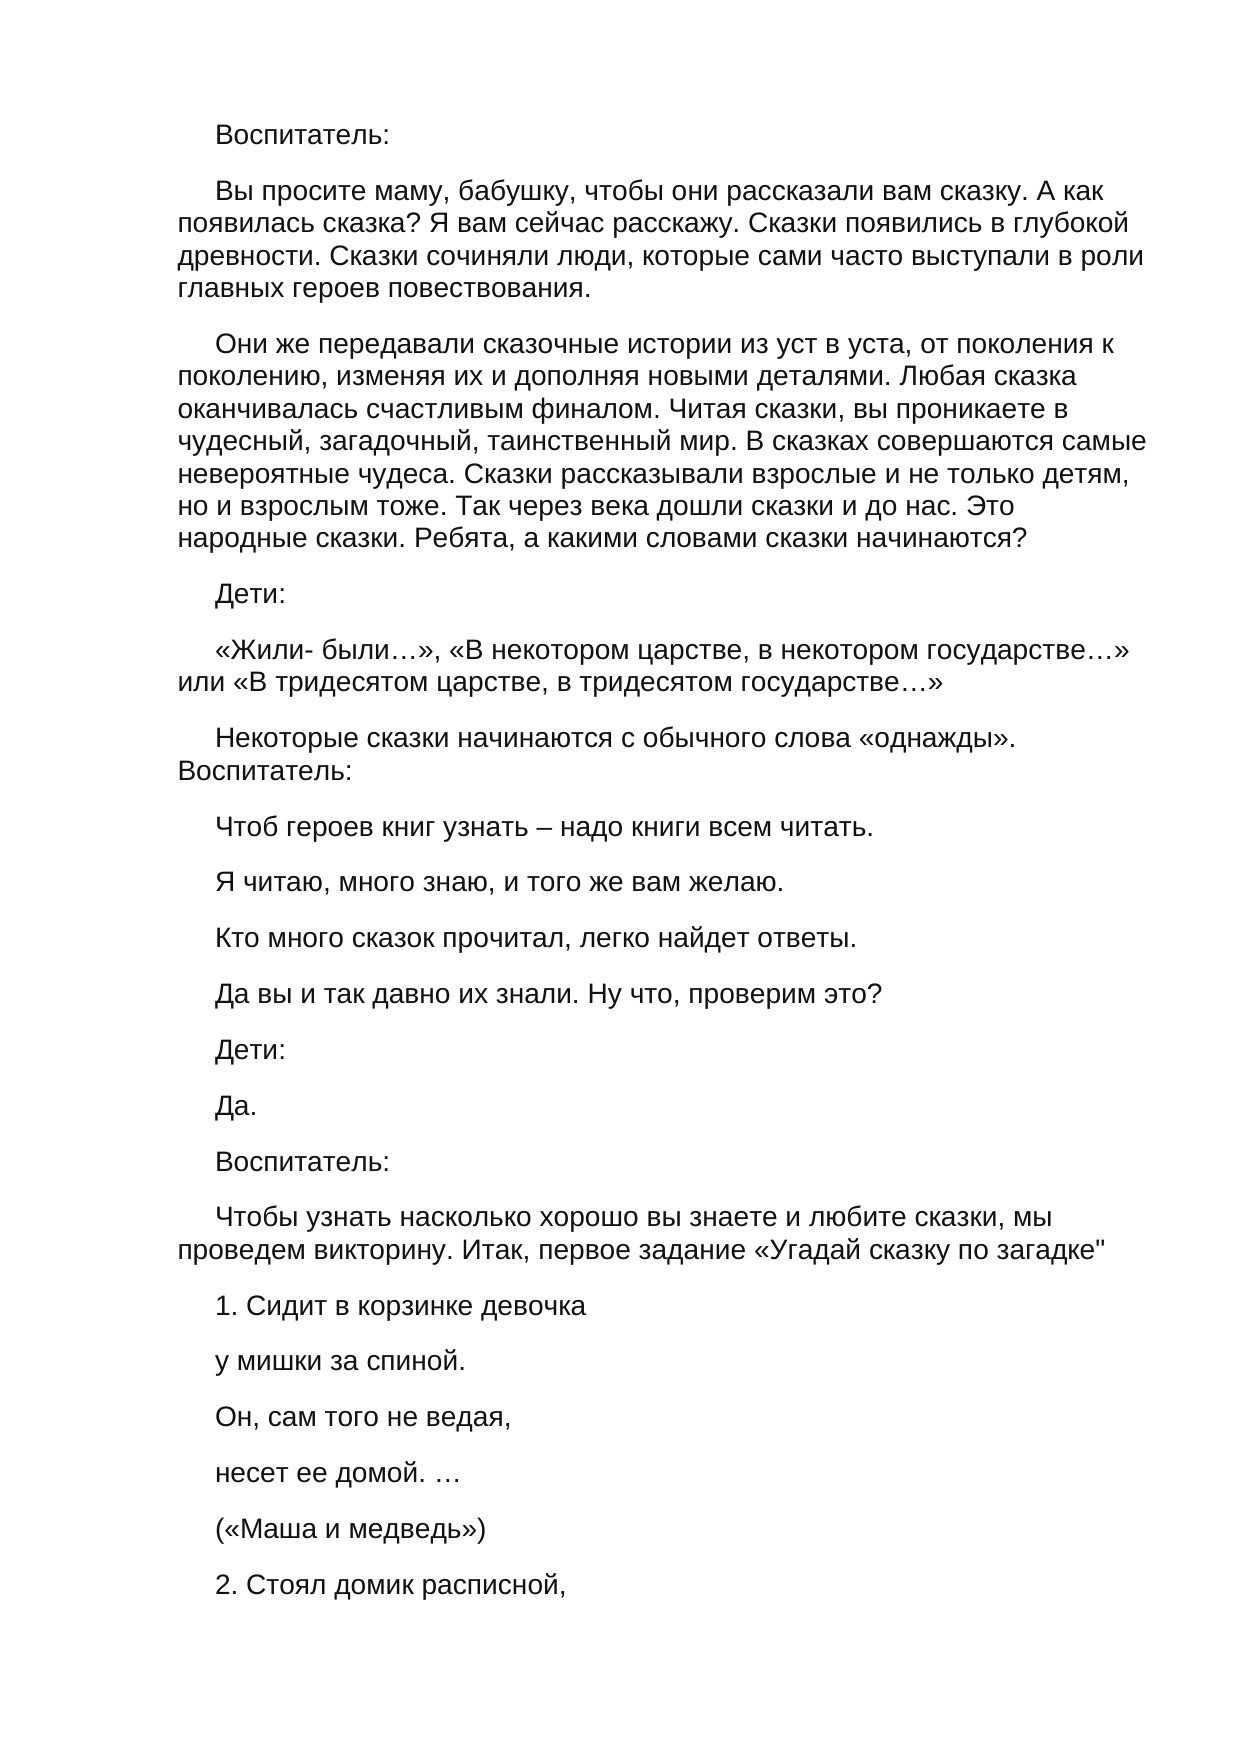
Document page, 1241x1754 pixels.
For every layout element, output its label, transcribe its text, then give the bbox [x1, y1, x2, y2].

text Вы просите маму, бабушку, чтобы они рассказали вам сказку. А как появилась сказка? Я вам сейчас расскажу. Сказки появились в глубокой древности. Сказки сочиняли люди, которые сами часто выступали в роли главных героев повествования. [177, 174, 1152, 303]
text Да. [177, 1089, 1152, 1121]
text Дети: [177, 1033, 1152, 1065]
text «Жили- были…», «В некотором царстве, в некотором государстве…» или «В тридесятом царстве, в тридесятом государстве…» [177, 633, 1152, 698]
text Некоторые сказки начинаются с обычного слова «однажды». Воспитатель: [177, 721, 1152, 786]
text 1. Сидит в корзинке девочка [177, 1288, 1152, 1321]
text у мишки за спиной. [177, 1344, 1152, 1377]
text Он, сам того не ведая, [177, 1400, 1152, 1433]
text Воспитатель: [177, 118, 1152, 151]
text Воспитатель: [177, 1144, 1152, 1177]
text Да вы и так давно их знали. Ну что, проверим это? [177, 977, 1152, 1009]
text Я читаю, много знаю, и того же вам желаю. [177, 865, 1152, 898]
text Они же передавали сказочные истории из уст в уста, от поколения к поколению, изменяя их и дополняя новыми деталями. Любая сказка оканчивалась счастливым финалом. Читая сказки, вы проникаете в чудесный, загадочный, таинственный мир. В сказках совершаются самые невероятные чудеса. Сказки рассказывали взрослые и не только детям, но и взрослым тоже. Так через века дошли сказки и до нас. Это народные сказки. Ребята, а какими словами сказки начинаются? [177, 327, 1152, 554]
text 2. Стоял домик расписной, [177, 1568, 1152, 1600]
text несет ее домой. … [177, 1456, 1152, 1488]
text Кто много сказок прочитал, легко найдет ответы. [177, 921, 1152, 953]
text Чтобы узнать насколько хорошо вы знаете и любите сказки, мы проведем викторину. Итак, первое задание «Угадай сказку по загадке" [177, 1200, 1152, 1265]
text Дети: [177, 577, 1152, 609]
text Чтоб героев книг узнать – надо книги всем читать. [177, 809, 1152, 842]
text («Маша и медведь») [177, 1512, 1152, 1544]
